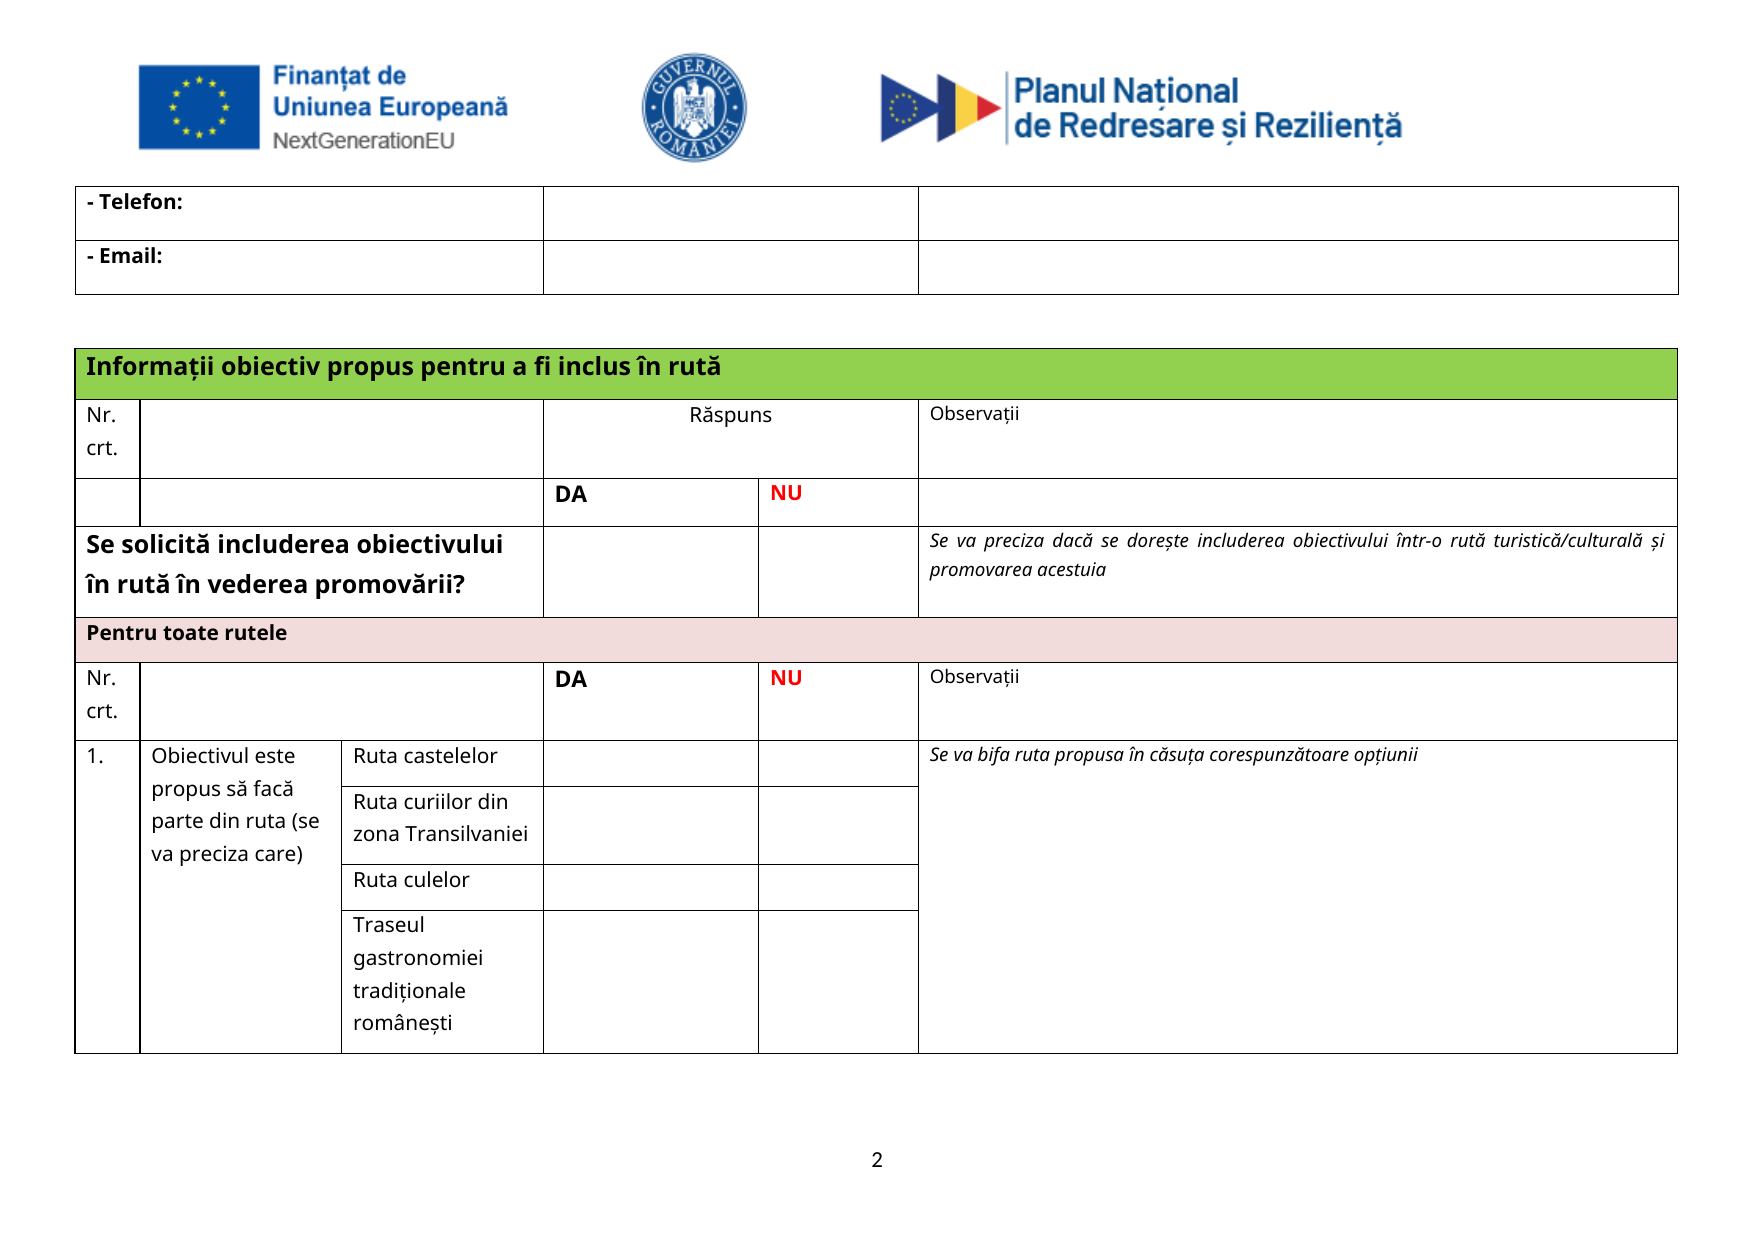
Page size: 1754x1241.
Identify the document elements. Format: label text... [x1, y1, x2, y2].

table_cell [759, 527, 918, 617]
table_cell Ruta culelor [342, 865, 543, 909]
table_header Informații obiectiv propus pentru a fi inclus în rută [76, 349, 1677, 399]
table_cell [544, 527, 758, 617]
table_cell - Email: [76, 241, 543, 294]
table_cell [759, 865, 918, 909]
table_cell Ruta curiilor din zona Transilvaniei [342, 787, 543, 864]
table_cell Nr. crt. [76, 663, 139, 740]
table_cell DA [544, 663, 758, 740]
table_cell [141, 479, 543, 526]
table_cell Se va preciza dacă se dorește includerea obiectivului într-o rută turistică/culturală și promovarea acestuia [919, 527, 1677, 617]
table_cell [76, 479, 139, 526]
table_cell [141, 663, 543, 740]
table_cell Se solicită includerea obiectivului în rută în vederea promovării? [76, 527, 543, 617]
table_cell Observații [919, 663, 1677, 740]
table_cell [141, 400, 543, 477]
table_cell DA [544, 479, 758, 526]
table_cell [544, 787, 758, 864]
table_cell [759, 741, 918, 786]
table_cell NU [759, 479, 918, 526]
table_cell [544, 911, 758, 1053]
table_cell Observații [919, 400, 1677, 477]
table_cell [919, 187, 1678, 240]
table_cell [544, 741, 758, 786]
table_cell NU [759, 663, 918, 740]
table_cell [759, 911, 918, 1053]
table_cell Obiectivul este propus să facă parte din ruta (se va preciza care) [141, 741, 341, 1053]
table_cell [544, 241, 918, 294]
table_cell [544, 187, 918, 240]
table_cell - Telefon: [76, 187, 543, 240]
table_cell Răspuns [544, 400, 918, 477]
table_cell [544, 865, 758, 909]
table_cell Nr. crt. [76, 400, 139, 477]
table_cell Se va bifa ruta propusa în căsuța corespunzătoare opțiunii [919, 741, 1677, 1053]
table_cell Ruta castelelor [342, 741, 543, 786]
table_cell [919, 479, 1677, 526]
table_cell [919, 241, 1678, 294]
table_cell Traseul gastronomiei tradiționale românești [342, 911, 543, 1053]
table_cell [759, 787, 918, 864]
table_cell Pentru toate rutele [76, 618, 1677, 662]
table_cell 1. [76, 741, 139, 1053]
